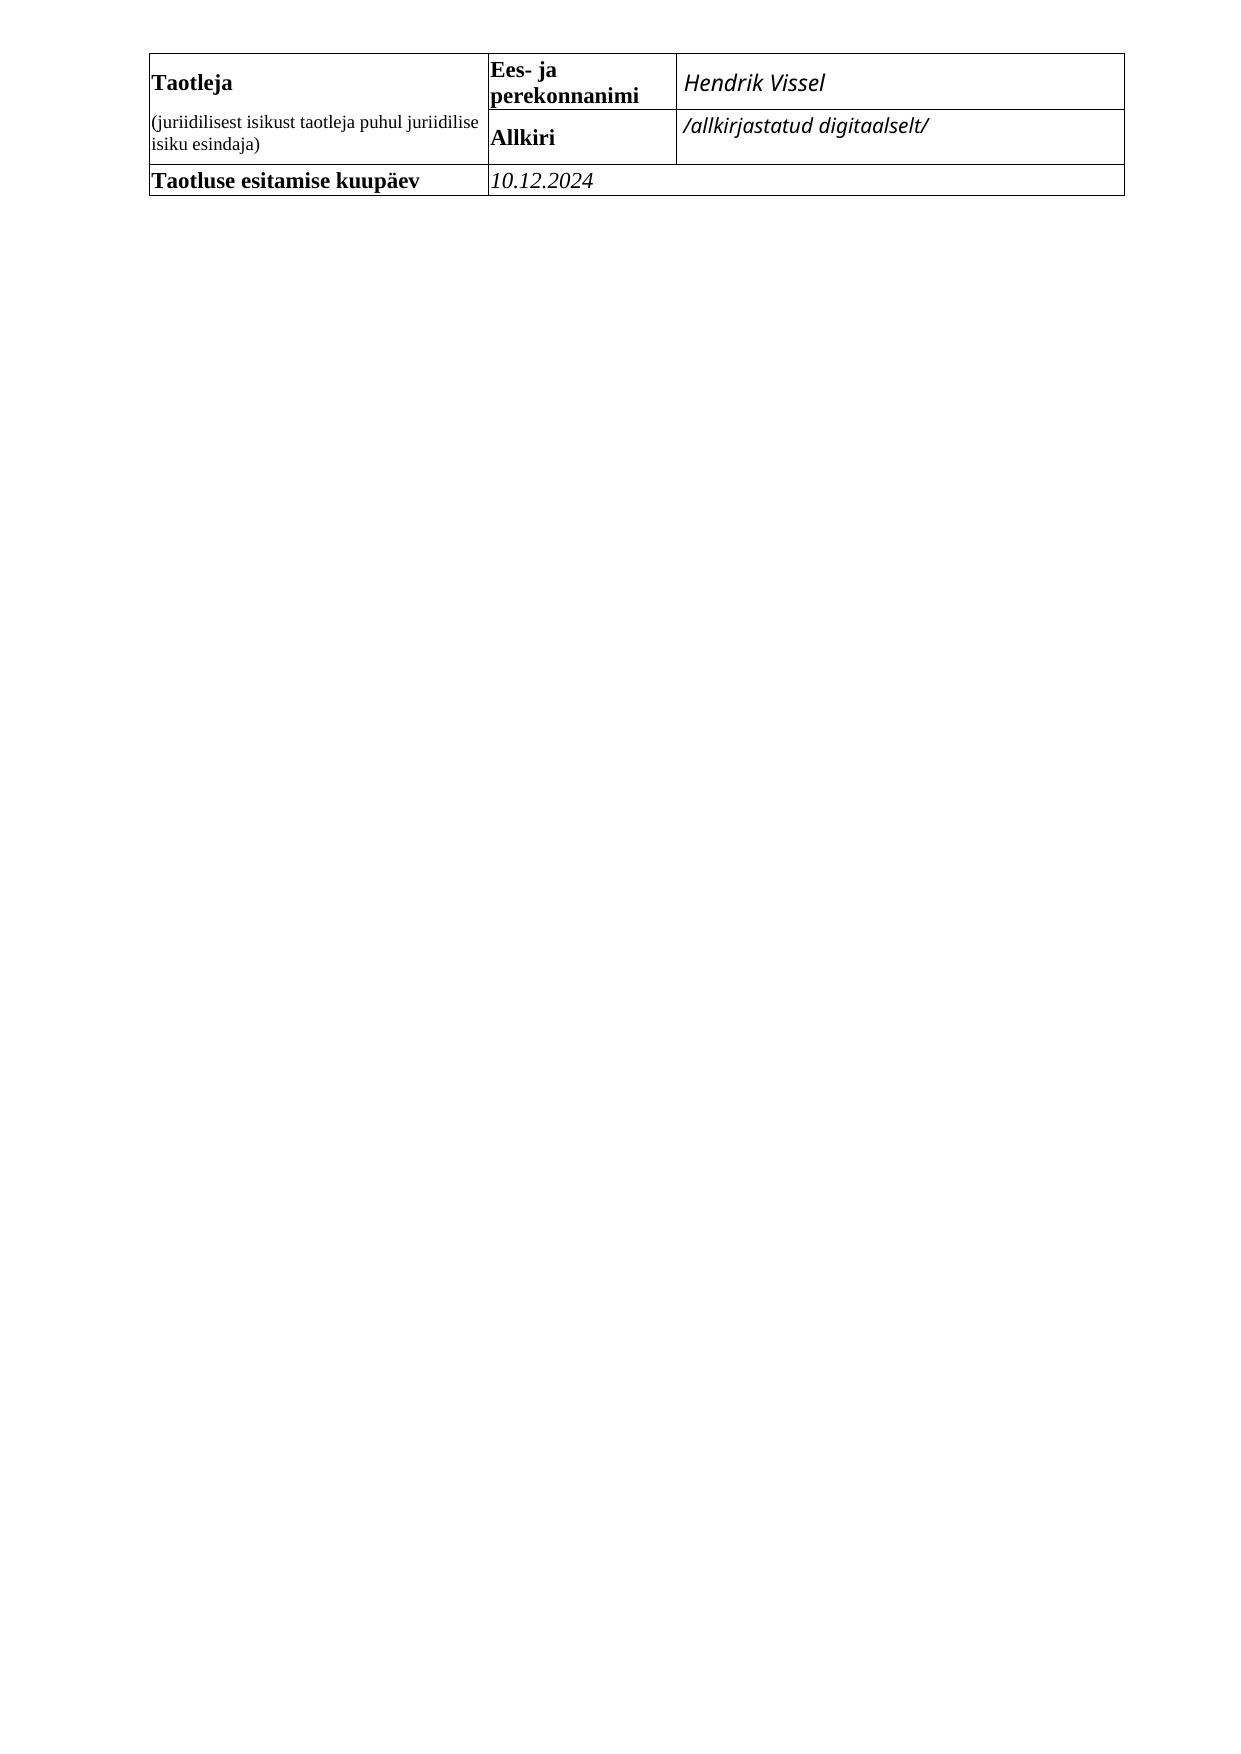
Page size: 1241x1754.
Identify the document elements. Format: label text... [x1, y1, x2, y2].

table_cell Taotluse esitamise kuupäev [150, 165, 488, 195]
table_cell (juriidilisest isikust taotleja puhul juriidilise isiku esindaja) [150, 109, 488, 163]
table_cell Hendrik Vissel [677, 54, 1124, 108]
table_cell 10.12.2024 [489, 165, 1124, 195]
table_cell Taotleja [150, 54, 488, 108]
table_cell Ees- ja perekonnanimi [489, 54, 676, 108]
table_cell Allkiri [489, 110, 676, 163]
table_cell /allkirjastatud digitaalselt/ [677, 110, 1124, 163]
